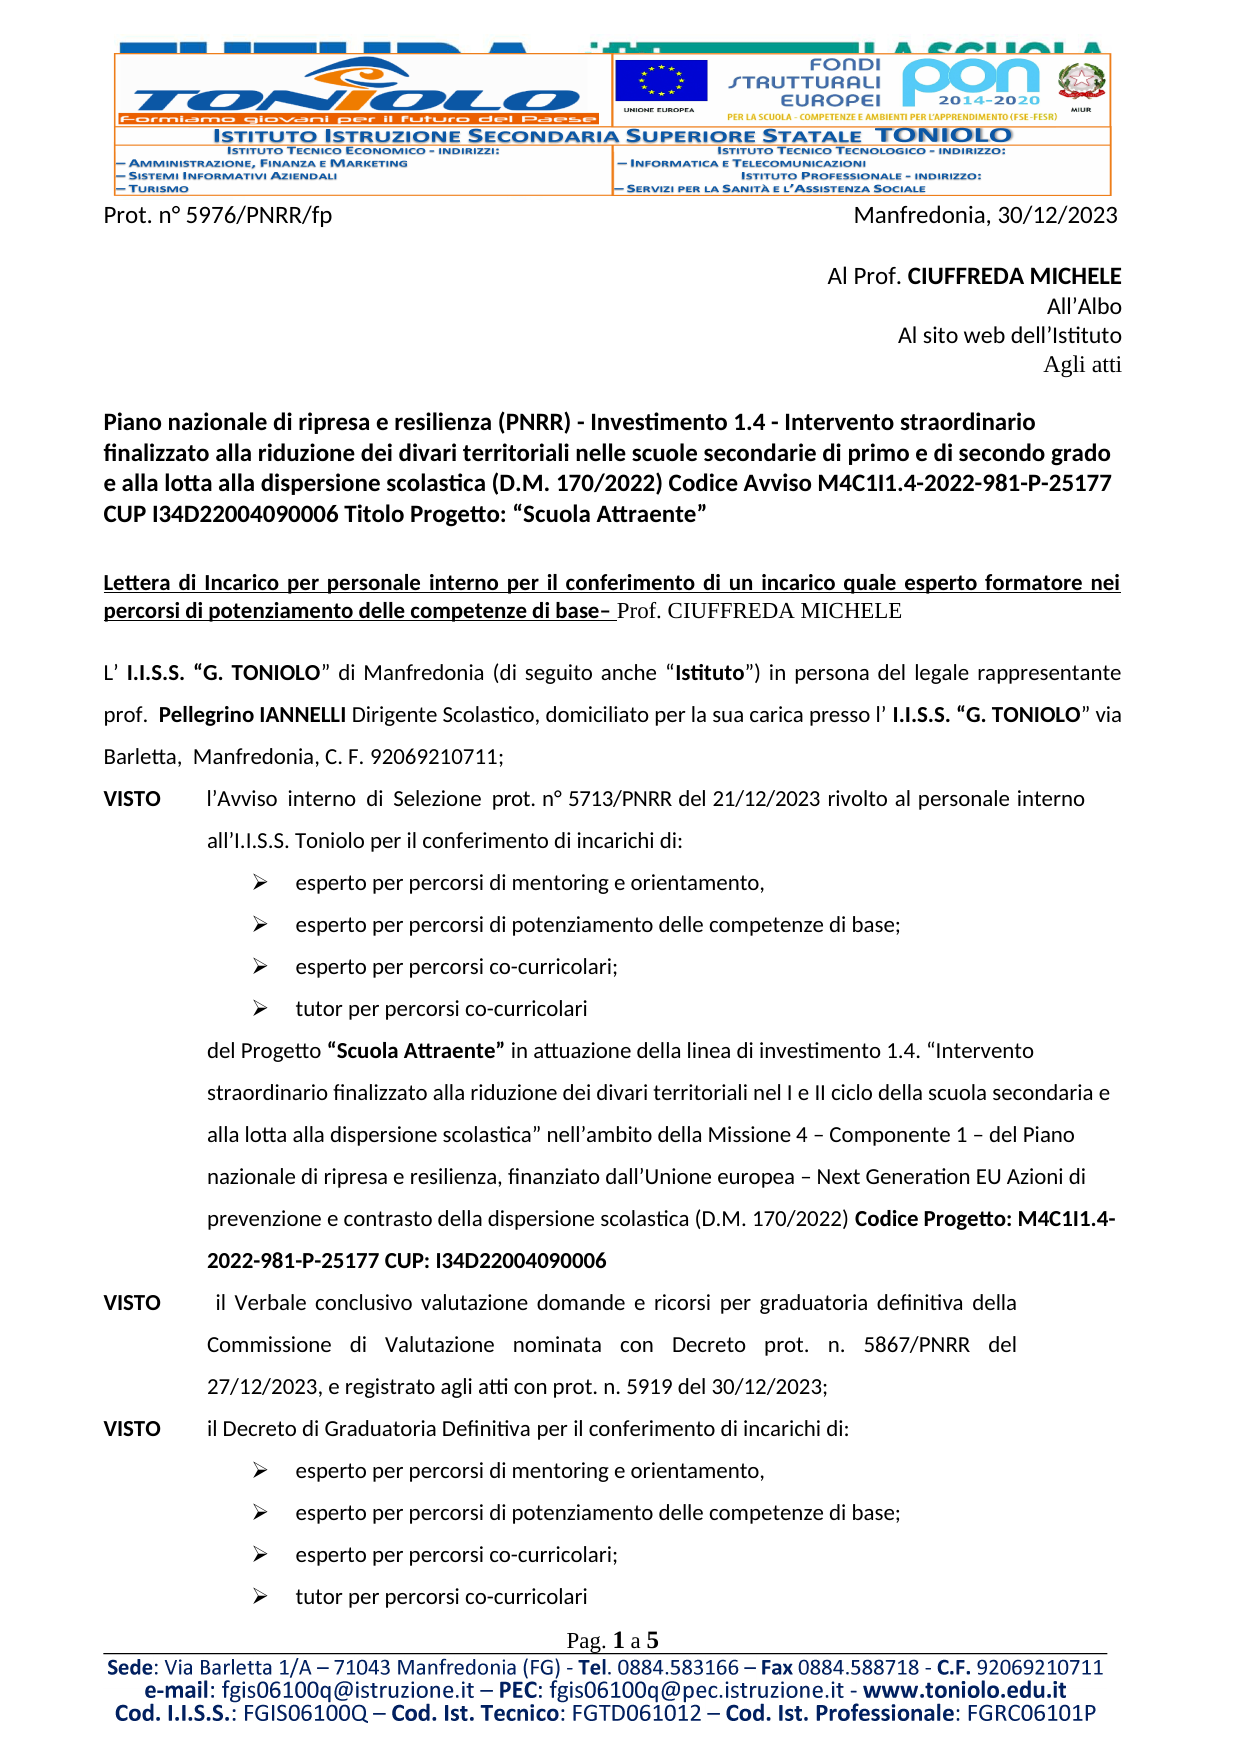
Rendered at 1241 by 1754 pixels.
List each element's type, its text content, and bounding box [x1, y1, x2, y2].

text Prot. n° 5976/PNRR/fp Manfredonia, 30/12/2023 [103, 196, 1122, 230]
text CUP I34D22004090006 Titolo Progetto: “Scuola Attraente” [103, 498, 1122, 529]
text All’Albo [103, 291, 1122, 320]
list esperto per percorsi di mentoring e orientamento, [251, 868, 1086, 896]
text Al Prof. CIUFFREDA MICHELE [103, 260, 1122, 291]
text VISTO il Decreto di Graduatoria Definitiva per il conferimento di incarichi di: [103, 1414, 1086, 1442]
text Al sito web dell’Istituto [103, 320, 1122, 349]
list esperto per percorsi di potenziamento delle competenze di base; [251, 1498, 1086, 1526]
text del Progetto “Scuola Attraente” in attuazione della linea di investimento 1.4. “Intervento straordinario finalizzato alla riduzione dei divari territoriali nel I e II ciclo della scuola secondaria e alla lotta alla dispersione scolastica” nell’ambito della Missione 4 – Componente 1 – del Piano nazionale di ripresa e resilienza, finanziato dall’Unione europea – Next Generation EU Azioni di prevenzione e contrasto della dispersione scolastica (D.M. 170/2022) Codice Progetto: M4C1I1.4-2022-981-P-25177 CUP: I34D22004090006 [207, 1036, 1122, 1274]
text VISTO il Verbale conclusivo valutazione domande e ricorsi per graduatoria definitiva della Commissione di Valutazione nominata con Decreto prot. n. 5867/PNRR del 27/12/2023, e registrato agli atti con prot. n. 5919 del 30/12/2023; [103, 1288, 1019, 1400]
picture [103, 1653, 1108, 1723]
list esperto per percorsi di mentoring e orientamento, [251, 1456, 1086, 1484]
picture [113, 34, 1113, 196]
text Piano nazionale di ripresa e resilienza (PNRR) - Investimento 1.4 - Intervento straordinario finalizzato alla riduzione dei divari territoriali nelle scuole secondarie di primo e di secondo grado e alla lotta alla dispersione scolastica (D.M. 170/2022) Codice Avviso M4C1I1.4-2022-981-P-25177 [103, 407, 1122, 498]
text Agli atti [103, 350, 1122, 378]
list esperto per percorsi co-curricolari; [251, 1540, 1086, 1568]
list tutor per percorsi co-curricolari [251, 1582, 1086, 1610]
text Lettera di Incarico per personale interno per il conferimento di un incarico quale esperto formatore nei percorsi di potenziamento delle competenze di base– Prof. CIUFFREDA MICHELE [103, 568, 1122, 624]
text VISTO l’Avviso interno di Selezione prot. n° 5713/PNRR del 21/12/2023 rivolto al personale interno all’I.I.S.S. Toniolo per il conferimento di incarichi di: [103, 784, 1086, 854]
list esperto per percorsi co-curricolari; [251, 952, 1086, 980]
text L’ I.I.S.S. “G. TONIOLO” di Manfredonia (di seguito anche “Istituto”) in persona del legale rappresentante prof. Pellegrino IANNELLI Dirigente Scolastico, domiciliato per la sua carica presso l’ I.I.S.S. “G. TONIOLO” via Barletta, Manfredonia, C. F. 92069210711; [103, 658, 1122, 770]
list tutor per percorsi co-curricolari [251, 994, 1086, 1022]
list esperto per percorsi di potenziamento delle competenze di base; [251, 910, 1086, 938]
